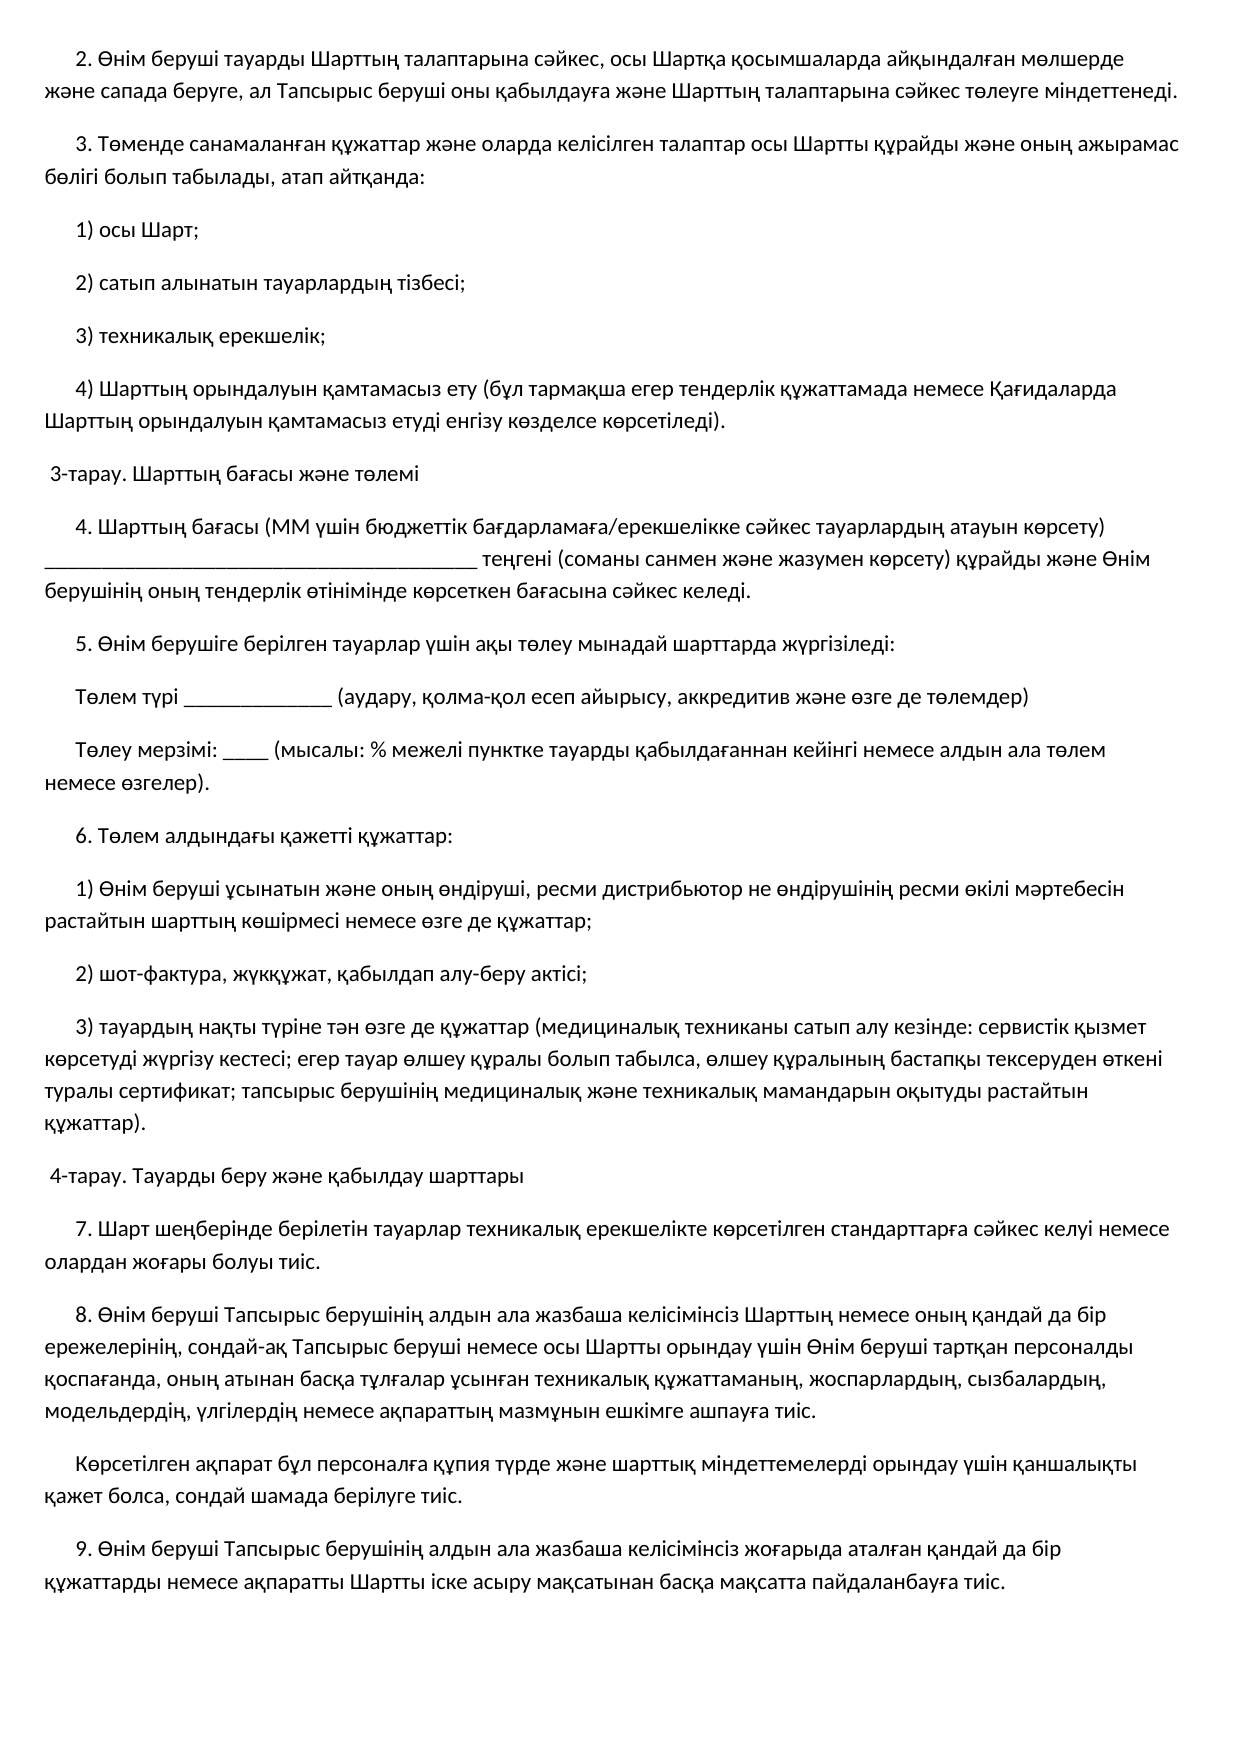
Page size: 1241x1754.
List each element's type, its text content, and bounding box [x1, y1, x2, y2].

text 3. Төменде санамаланған құжаттар және оларда келісілген талаптар осы Шартты құрайды және оның ажырамас бөлігі болып табылады, атап айтқанда: [44, 129, 1181, 190]
text 2. Өнім беруші тауарды Шарттың талаптарына сәйкес, осы Шартқа қосымшаларда айқындалған мөлшерде және сапада беруге, ал Тапсырыс беруші оны қабылдауға және Шарттың талаптарына сәйкес төлеуге міндеттенеді. [44, 44, 1181, 104]
text 2) сатып алынатын тауарлардың тізбесі; [44, 268, 1181, 296]
text 7. Шарт шеңберінде берілетін тауарлар техникалық ерекшелікте көрсетілген стандарттарға сәйкес келуі немесе олардан жоғары болуы тиіс. [44, 1214, 1181, 1275]
text 3) тауардың нақты түріне тән өзге де құжаттар (медициналық техниканы сатып алу кезінде: сервистік қызмет көрсетуді жүргізу кестесі; егер тауар өлшеу құралы болып табылса, өлшеу құралының бастапқы тексеруден өткені туралы сертификат; тапсырыс берушінің медициналық және техникалық мамандарын оқытуды растайтын құжаттар). [44, 1012, 1181, 1137]
text 5. Өнім берушіге берілген тауарлар үшін ақы төлеу мынадай шарттарда жүргізіледі: [44, 629, 1181, 657]
text 4-тарау. Тауарды беру және қабылдау шарттары [44, 1162, 1181, 1189]
text 9. Өнім беруші Тапсырыс берушінің алдын ала жазбаша келісімінсіз жоғарыда аталған қандай да бір құжаттарды немесе ақпаратты Шартты іске асыру мақсатынан басқа мақсатта пайдаланбауға тиіс. [44, 1534, 1181, 1595]
text 3) техникалық ерекшелік; [44, 321, 1181, 349]
text Төлем түрі _____________ (аудару, қолма-қол есеп айырысу, аккредитив және өзге де төлемдер) [44, 682, 1181, 711]
text 2) шот-фактура, жүкқұжат, қабылдап алу-беру актісі; [44, 959, 1181, 987]
text 4. Шарттың бағасы (ММ үшін бюджеттік бағдарламаға/ерекшелікке сәйкес тауарлардың атауын көрсету) ______________________________________ теңгені (соманы санмен және жазумен көрсету) құрайды және Өнім берушінің оның тендерлік өтінімінде көрсеткен бағасына сәйкес келеді. [44, 512, 1181, 604]
text Төлеу мерзімі: ____ (мысалы: % межелі пунктке тауарды қабылдағаннан кейінгі немесе алдын ала төлем немесе өзгелер). [44, 736, 1181, 796]
text 1) осы Шарт; [44, 215, 1181, 243]
text 3-тарау. Шарттың бағасы және төлемі [44, 459, 1181, 487]
text Көрсетілген ақпарат бұл персоналға құпия түрде және шарттық міндеттемелерді орындау үшін қаншалықты қажет болса, сондай шамада берілуге тиіс. [44, 1449, 1181, 1509]
text 1) Өнім беруші ұсынатын және оның өндіруші, ресми дистрибьютор не өндірушінің ресми өкілі мәртебесін растайтын шарттың көшірмесі немесе өзге де құжаттар; [44, 874, 1181, 934]
text 8. Өнім беруші Тапсырыс берушінің алдын ала жазбаша келісімінсіз Шарттың немесе оның қандай да бір ережелерінің, сондай-ақ Тапсырыс беруші немесе осы Шартты орындау үшін Өнім беруші тартқан персоналды қоспағанда, оның атынан басқа тұлғалар ұсынған техникалық құжаттаманың, жоспарлардың, сызбалардың, модельдердің, үлгілердің немесе ақпараттың мазмұнын ешкімге ашпауға тиіс. [44, 1300, 1181, 1424]
text 4) Шарттың орындалуын қамтамасыз ету (бұл тармақша егер тендерлік құжаттамада немесе Қағидаларда Шарттың орындалуын қамтамасыз етуді енгізу көзделсе көрсетіледі). [44, 374, 1181, 434]
text 6. Төлем алдындағы қажетті құжаттар: [44, 821, 1181, 849]
